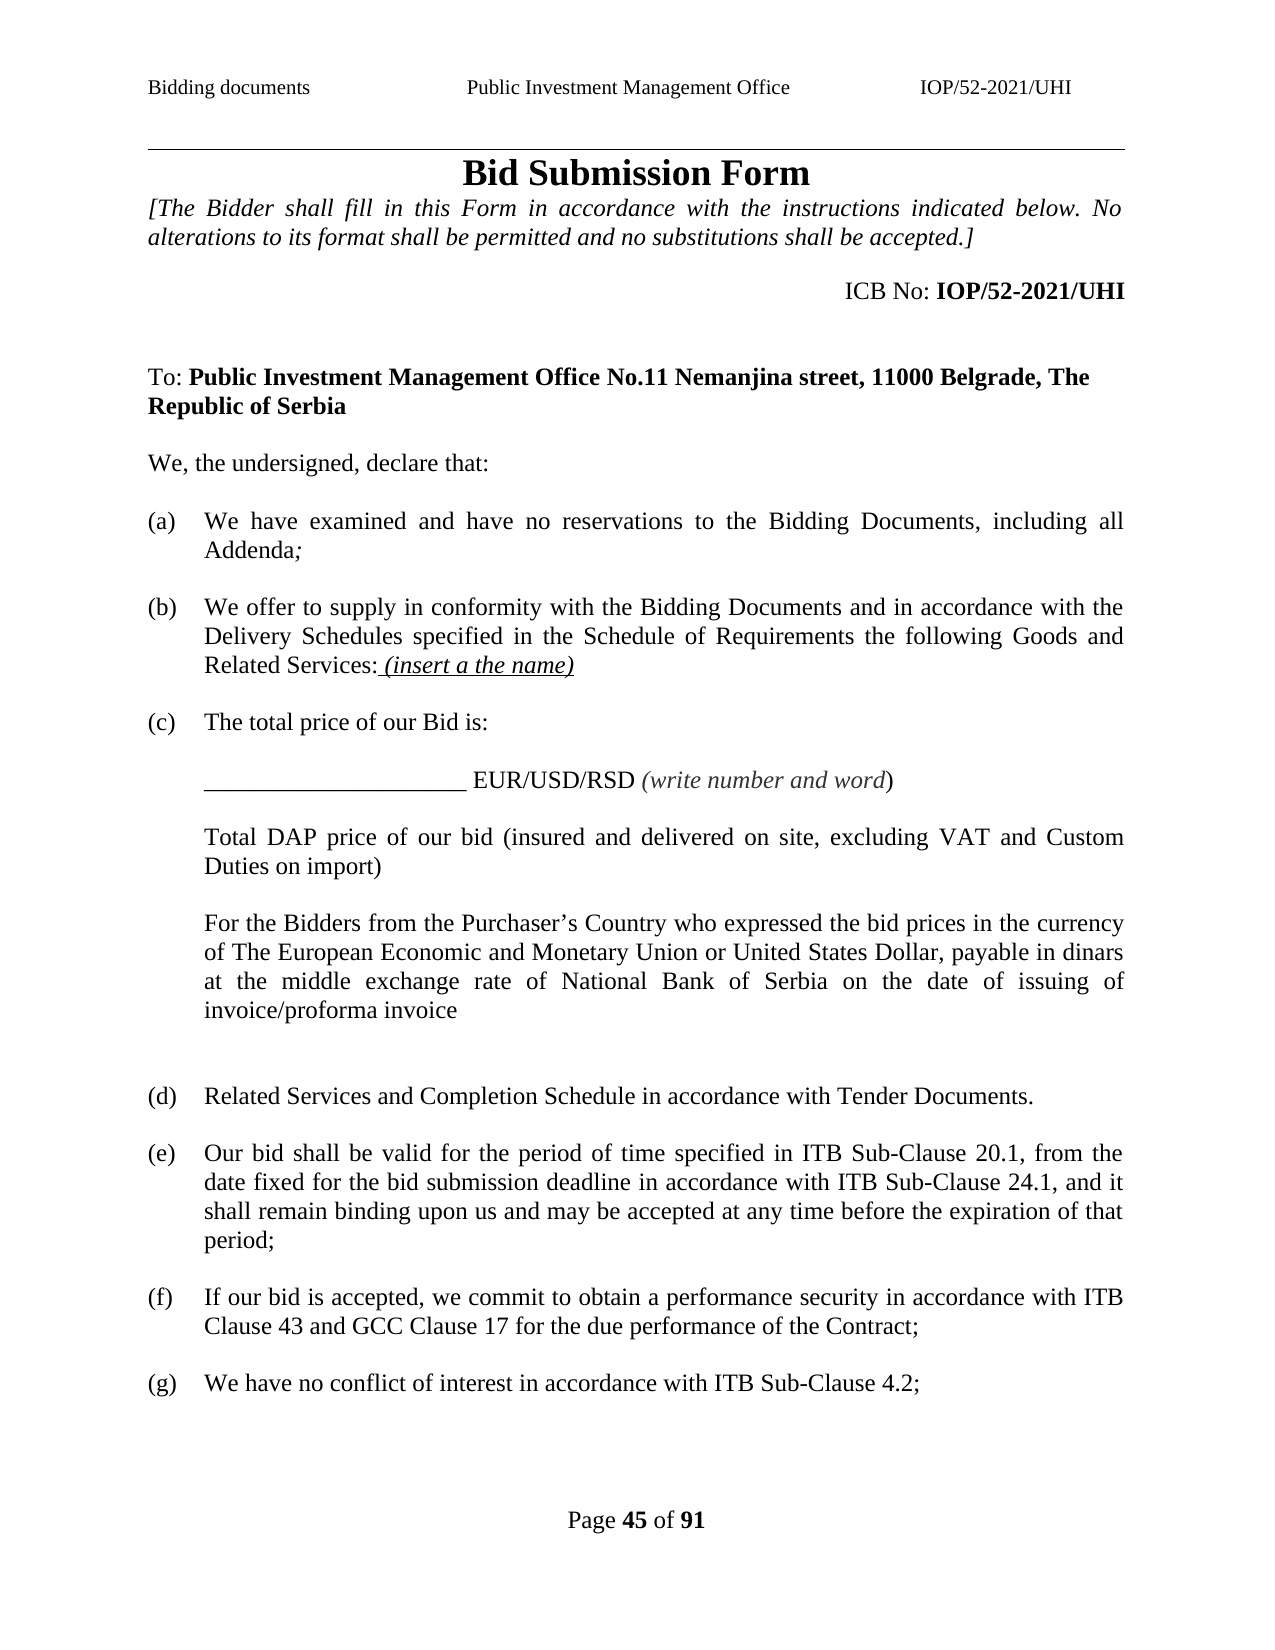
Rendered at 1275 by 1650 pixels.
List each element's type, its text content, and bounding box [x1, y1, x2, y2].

list We have examined and have no reservations to the Bidding Documents, including all Addenda; [148, 506, 1125, 563]
text Bid Submission Form [148, 150, 1125, 193]
list We have no conflict of interest in accordance with ITB Sub-Clause 4.2; [148, 1368, 1125, 1397]
list Our bid shall be valid for the period of time specified in ITB Sub-Clause 20.1, from the date fixed for the bid submission deadline in accordance with ITB Sub-Clause 24.1, and it shall remain binding upon us and may be accepted at any time before the expiration of that period; [148, 1138, 1125, 1253]
text [The Bidder shall fill in this Form in accordance with the instructions indicated below. No alterations to its format shall be permitted and no substitutions shall be accepted.] [148, 193, 1125, 251]
list The total price of our Bid is: [148, 707, 1125, 736]
list We offer to supply in conformity with the Bidding Documents and in accordance with the Delivery Schedules specified in the Schedule of Requirements the following Goods and Related Services: (insert a the name) [148, 592, 1125, 678]
text _____________________ EUR/USD/RSD (write number and word) [204, 765, 1125, 793]
text For the Bidders from the Purchaser’s Country who expressed the bid prices in the currency of The European Economic and Monetary Union or United States Dollar, payable in dinars at the middle exchange rate of National Bank of Serbia on the date of issuing of invoice/proforma invoice [204, 908, 1125, 1023]
text To: Public Investment Management Office No.11 Nemanjina street, 11000 Belgrade, The Republic of Serbia [148, 362, 1125, 420]
text ICB No: IOP/52-2021/UHI [148, 276, 1125, 305]
text We, the undersigned, declare that: [148, 448, 1125, 477]
list If our bid is accepted, we commit to obtain a performance security in accordance with ITB Clause 43 and GCC Clause 17 for the due performance of the Contract; [148, 1282, 1125, 1340]
list Related Services and Completion Schedule in accordance with Tender Documents. [148, 1081, 1125, 1110]
text Total DAP price of our bid (insured and delivered on site, excluding VAT and Custom Duties on import) [204, 822, 1125, 880]
